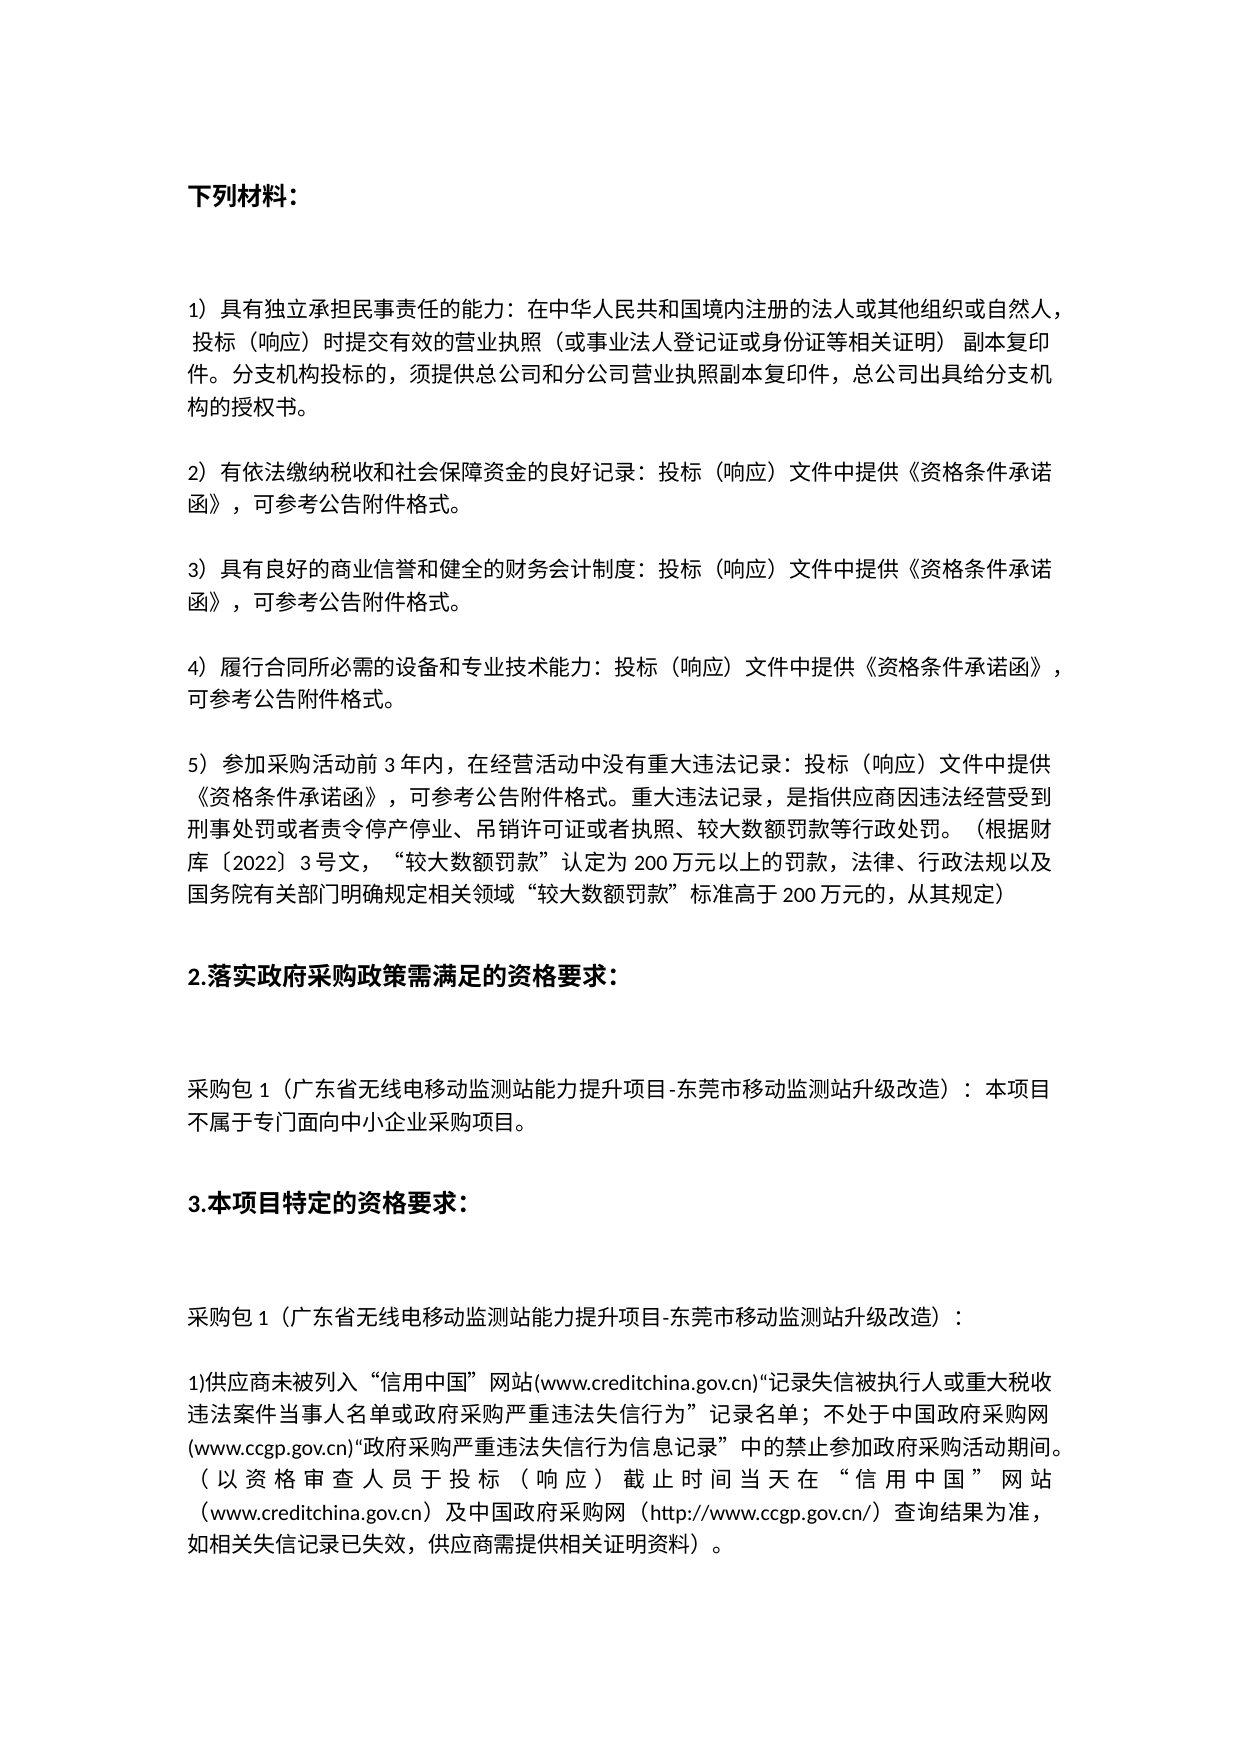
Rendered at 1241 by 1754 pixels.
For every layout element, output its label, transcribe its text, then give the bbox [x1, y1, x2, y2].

text 采购包1（广东省无线电移动监测站能力提升项目-东莞市移动监测站升级改造）： [187, 1299, 1053, 1332]
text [187, 162, 1053, 227]
text 采购包1（广东省无线电移动监测站能力提升项目-东莞市移动监测站升级改造）：本项目不属于专门面向中小企业采购项目。 [187, 1072, 1053, 1137]
text 3.本项目特定的资格要求： [187, 1169, 1053, 1234]
text 3）具有良好的商业信誉和健全的财务会计制度：投标（响应）文件中提供《资格条件承诺函》，可参考公告附件格式。 [187, 552, 1053, 617]
text 1)供应商未被列入“信用中国”网站(www.creditchina.gov.cn)“记录失信被执行人或重大税收违法案件当事人名单或政府采购严重违法失信行为”记录名单；不处于中国政府采购网(www.ccgp.gov.cn)“政府采购严重违法失信行为信息记录”中的禁止参加政府采购活动期间。（以资格审查人员于投标（响应）截止时间当天在“信用中国”网站（www.creditchina.gov.cn）及中国政府采购网（http://www.ccgp.gov.cn/）查询结果为准，如相关失信记录已失效，供应商需提供相关证明资料）。 [187, 1364, 1053, 1559]
text 1）具有独立承担民事责任的能力：在中华人民共和国境内注册的法人或其他组织或自然人， 投标（响应）时提交有效的营业执照（或事业法人登记证或身份证等相关证明） 副本复印件。分支机构投标的，须提供总公司和分公司营业执照副本复印件，总公司出具给分支机构的授权书。 [187, 292, 1053, 422]
text 4）履行合同所必需的设备和专业技术能力：投标（响应）文件中提供《资格条件承诺函》，可参考公告附件格式。 [187, 649, 1053, 714]
text 2）有依法缴纳税收和社会保障资金的良好记录：投标（响应）文件中提供《资格条件承诺函》，可参考公告附件格式。 [187, 454, 1053, 519]
text 2.落实政府采购政策需满足的资格要求： [187, 942, 1053, 1007]
text 5）参加采购活动前3年内，在经营活动中没有重大违法记录：投标（响应）文件中提供《资格条件承诺函》，可参考公告附件格式。重大违法记录，是指供应商因违法经营受到刑事处罚或者责令停产停业、吊销许可证或者执照、较大数额罚款等行政处罚。（根据财库〔2022〕3号文，“较大数额罚款”认定为200万元以上的罚款，法律、行政法规以及国务院有关部门明确规定相关领域“较大数额罚款”标准高于200万元的，从其规定） [187, 747, 1053, 909]
